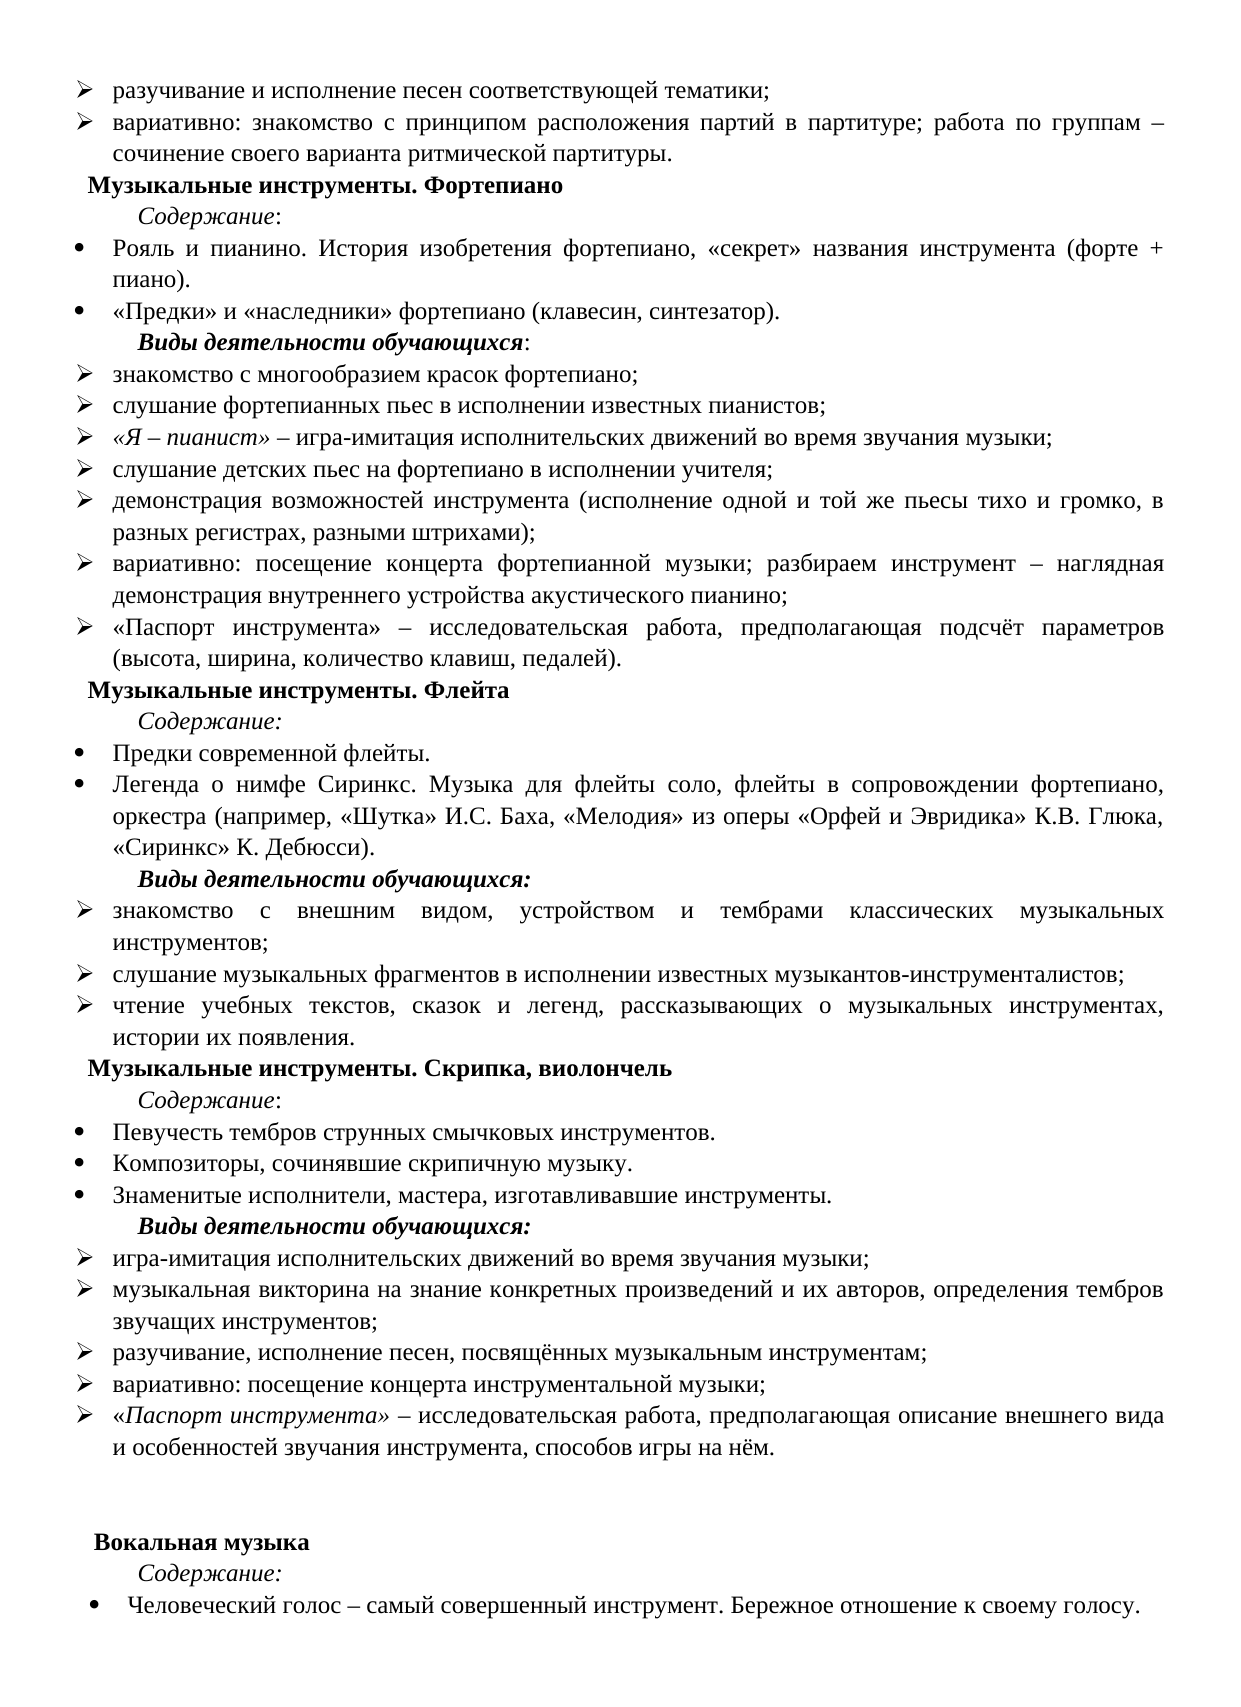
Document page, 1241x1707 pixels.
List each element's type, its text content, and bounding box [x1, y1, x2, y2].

list вариативно: посещение концерта инструментальной музыки; [75, 1369, 1165, 1398]
text Вокальная музыка [87, 1527, 1165, 1556]
list «Паспорт инструмента» – исследовательская работа, предполагающая описание внешнего вида и особенностей звучания инструмента, способов игры на нём. [75, 1401, 1165, 1461]
list «Предки» и «наследники» фортепиано (клавесин, синтезатор). [75, 296, 1165, 325]
text Содержание: [75, 1558, 1165, 1587]
text Музыкальные инструменты. Фортепиано [87, 170, 1165, 198]
text Виды деятельности обучающихся: [75, 864, 1165, 893]
text Музыкальные инструменты. Флейта [87, 675, 1165, 703]
list Композиторы, сочинявшие скрипичную музыку. [75, 1148, 1165, 1177]
list слушание детских пьес на фортепиано в исполнении учителя; [75, 454, 1165, 482]
list слушание музыкальных фрагментов в исполнении известных музыкантов-инструменталистов; [75, 959, 1165, 987]
text Содержание: [75, 1085, 1165, 1114]
list «Паспорт инструмента» – исследовательская работа, предполагающая подсчёт параметров (высота, ширина, количество клавиш, педалей). [75, 612, 1165, 672]
text Виды деятельности обучающихся: [75, 327, 1165, 356]
list музыкальная викторина на знание конкретных произведений и их авторов, определения тембров звучащих инструментов; [75, 1274, 1165, 1335]
list знакомство с многообразием красок фортепиано; [75, 359, 1165, 388]
list чтение учебных текстов, сказок и легенд, рассказывающих о музыкальных инструментах, истории их появления. [75, 990, 1165, 1051]
list разучивание и исполнение песен соответствующей тематики; [75, 75, 1165, 104]
list Легенда о нимфе Сиринкс. Музыка для флейты соло, флейты в сопровождении фортепиано, оркестра (например, «Шутка» И.С. Баха, «Мелодия» из оперы «Орфей и Эвридика» К.В. Глюка, «Сиринкс» К. Дебюсси). [75, 769, 1165, 861]
text Виды деятельности обучающихся: [75, 1211, 1165, 1240]
list вариативно: знакомство с принципом расположения партий в партитуре; работа по группам – сочинение своего варианта ритмической партитуры. [75, 107, 1165, 167]
list Певучесть тембров струнных смычковых инструментов. [75, 1117, 1165, 1145]
list знакомство с внешним видом, устройством и тембрами классических музыкальных инструментов; [75, 896, 1165, 956]
list Предки современной флейты. [75, 738, 1165, 767]
list Человеческий голос – самый совершенный инструмент. Бережное отношение к своему голосу. [90, 1590, 1165, 1619]
list слушание фортепианных пьес в исполнении известных пианистов; [75, 391, 1165, 419]
text Содержание: [75, 706, 1165, 735]
list «Я – пианист» – игра-имитация исполнительских движений во время звучания музыки; [75, 422, 1165, 451]
list Знаменитые исполнители, мастера, изготавливавшие инструменты. [75, 1180, 1165, 1208]
list разучивание, исполнение песен, посвящённых музыкальным инструментам; [75, 1337, 1165, 1366]
list игра-имитация исполнительских движений во время звучания музыки; [75, 1243, 1165, 1272]
list вариативно: посещение концерта фортепианной музыки; разбираем инструмент – наглядная демонстрация внутреннего устройства акустического пианино; [75, 548, 1165, 609]
list демонстрация возможностей инструмента (исполнение одной и той же пьесы тихо и громко, в разных регистрах, разными штрихами); [75, 485, 1165, 546]
text Содержание: [75, 201, 1165, 230]
text Музыкальные инструменты. Скрипка, виолончель [87, 1053, 1165, 1082]
list Рояль и пианино. История изобретения фортепиано, «секрет» названия инструмента (форте + пиано). [75, 233, 1165, 293]
